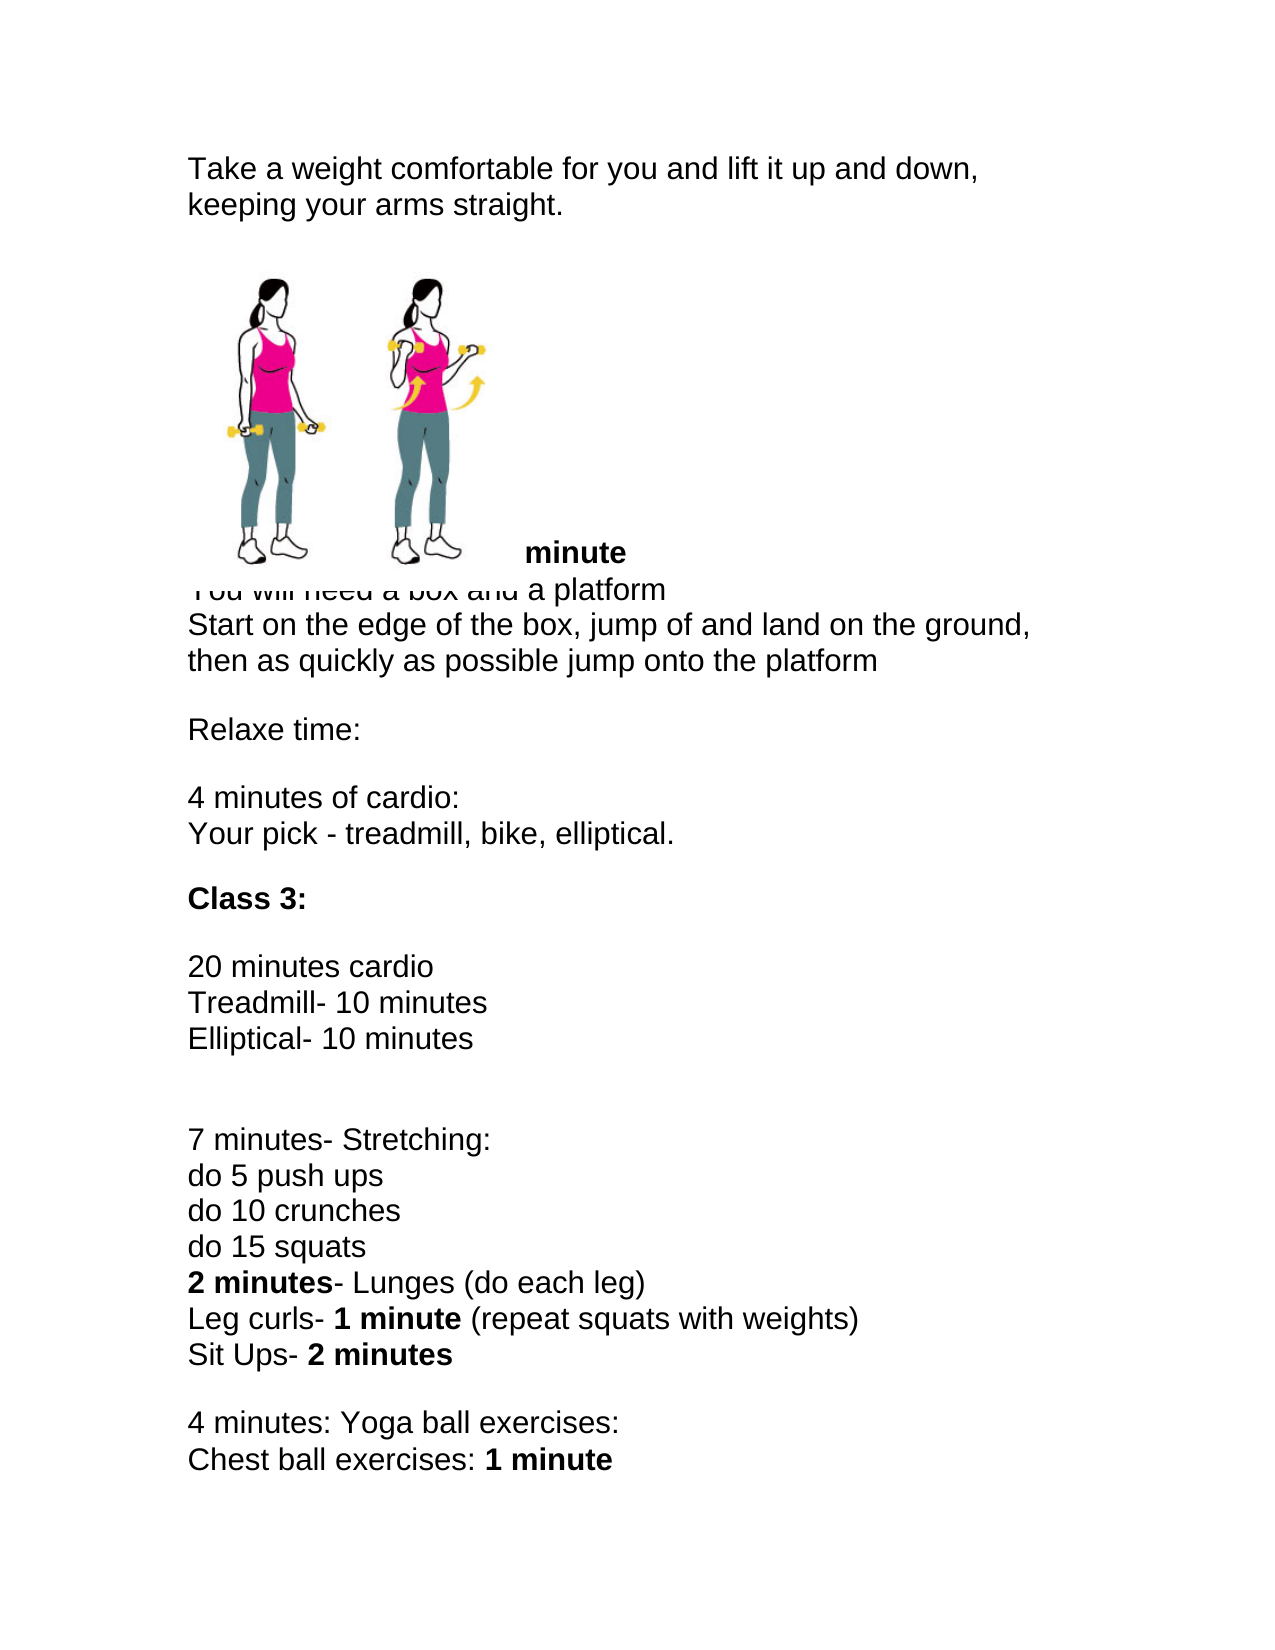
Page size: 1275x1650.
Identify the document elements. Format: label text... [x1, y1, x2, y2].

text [187, 150, 1087, 283]
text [187, 880, 1087, 1476]
picture [187, 253, 525, 591]
text Platform Depth Jump: 1 minute You will need a box and a platform Start on the edge of the box, jump of and land on the ground, then as quickly as possible jump onto the platform Relaxe time: 4 minutes of cardio: Your pick - treadmill, bike, elliptical. [187, 534, 1087, 851]
